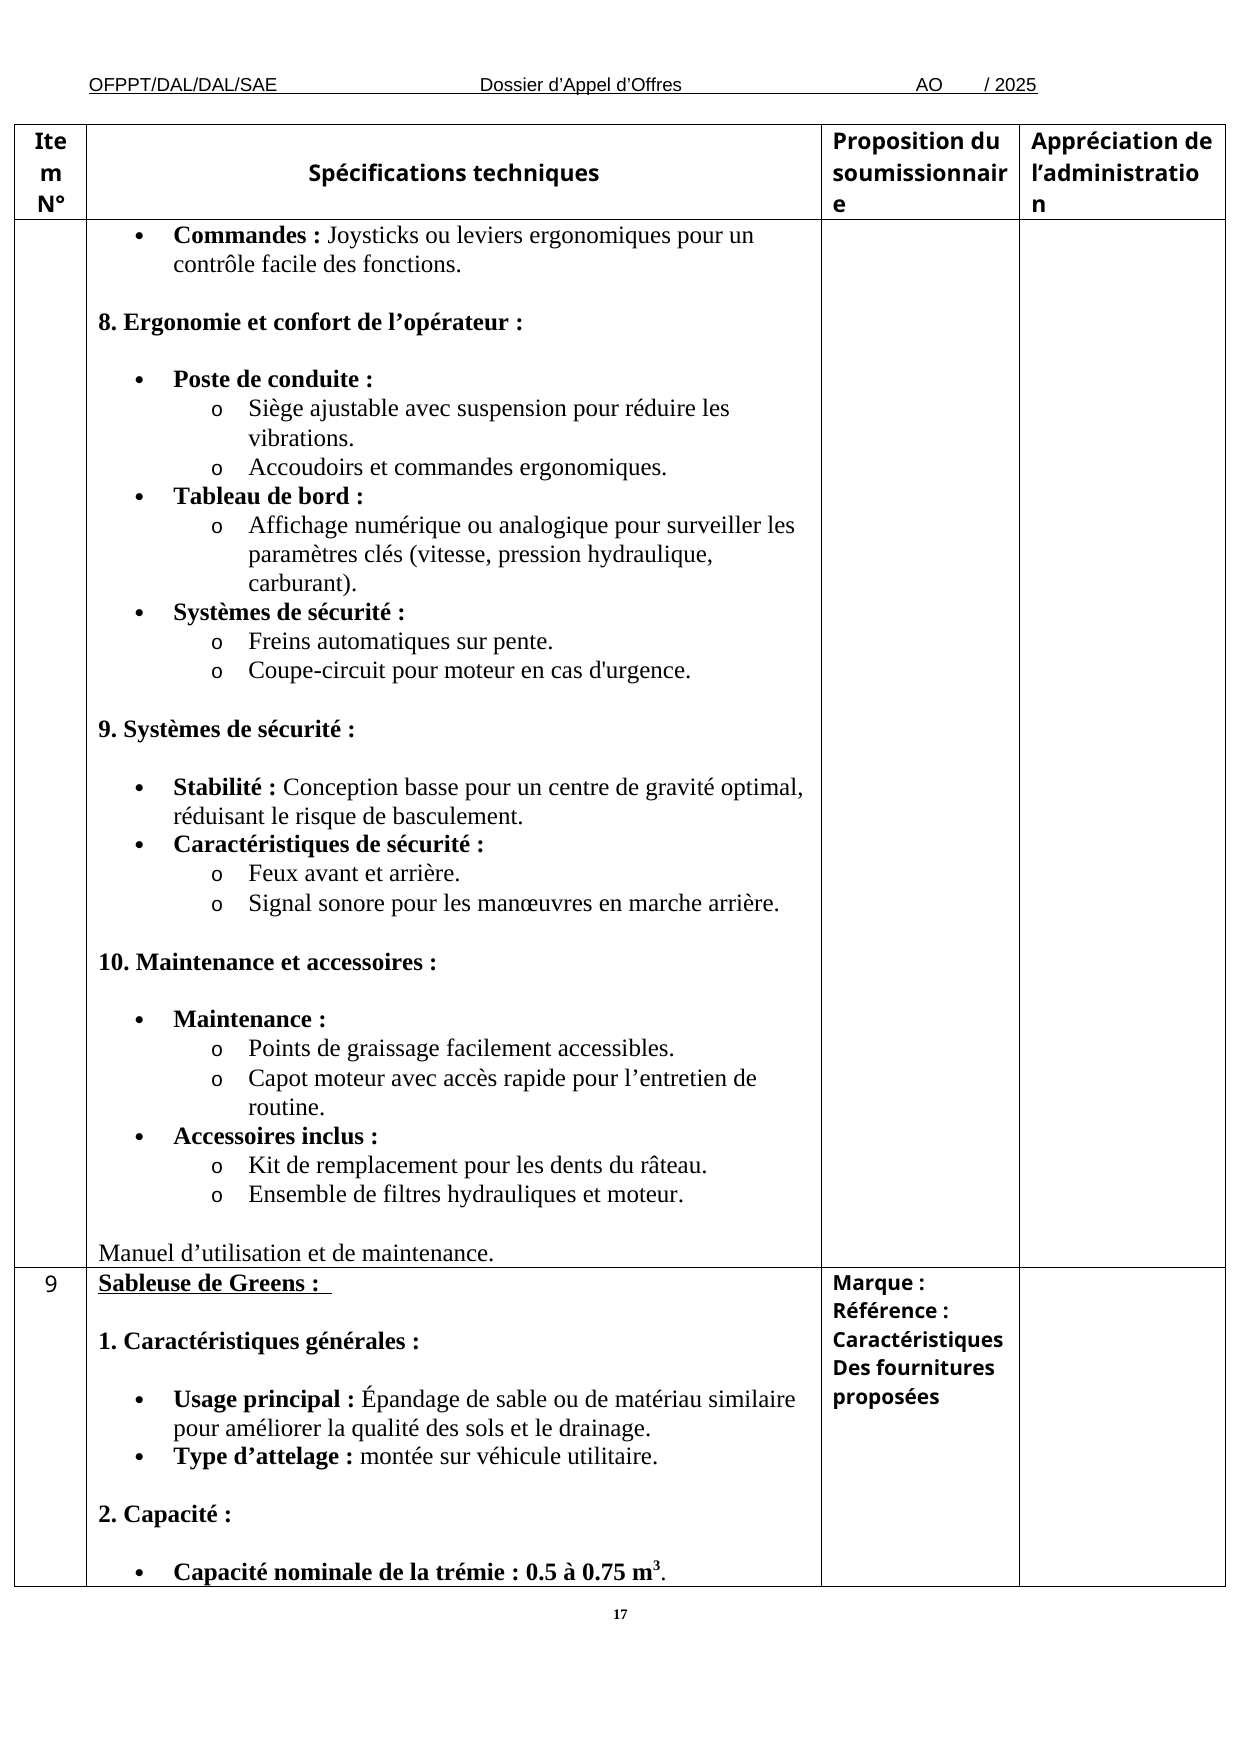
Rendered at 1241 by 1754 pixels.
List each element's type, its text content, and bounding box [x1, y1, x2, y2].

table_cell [87, 1268, 821, 1586]
table_header Spécifications techniques [87, 125, 821, 219]
table_cell [1020, 220, 1225, 1267]
table_cell 9 [15, 1268, 86, 1586]
table_header Appréciation de l’administration [1020, 125, 1225, 219]
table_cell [87, 220, 821, 1267]
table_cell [822, 1268, 1019, 1586]
table_cell [1020, 1268, 1225, 1586]
table_header Proposition du soumissionnaire [822, 125, 1019, 219]
table_cell 8 [15, 220, 86, 1267]
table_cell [822, 220, 1019, 1267]
